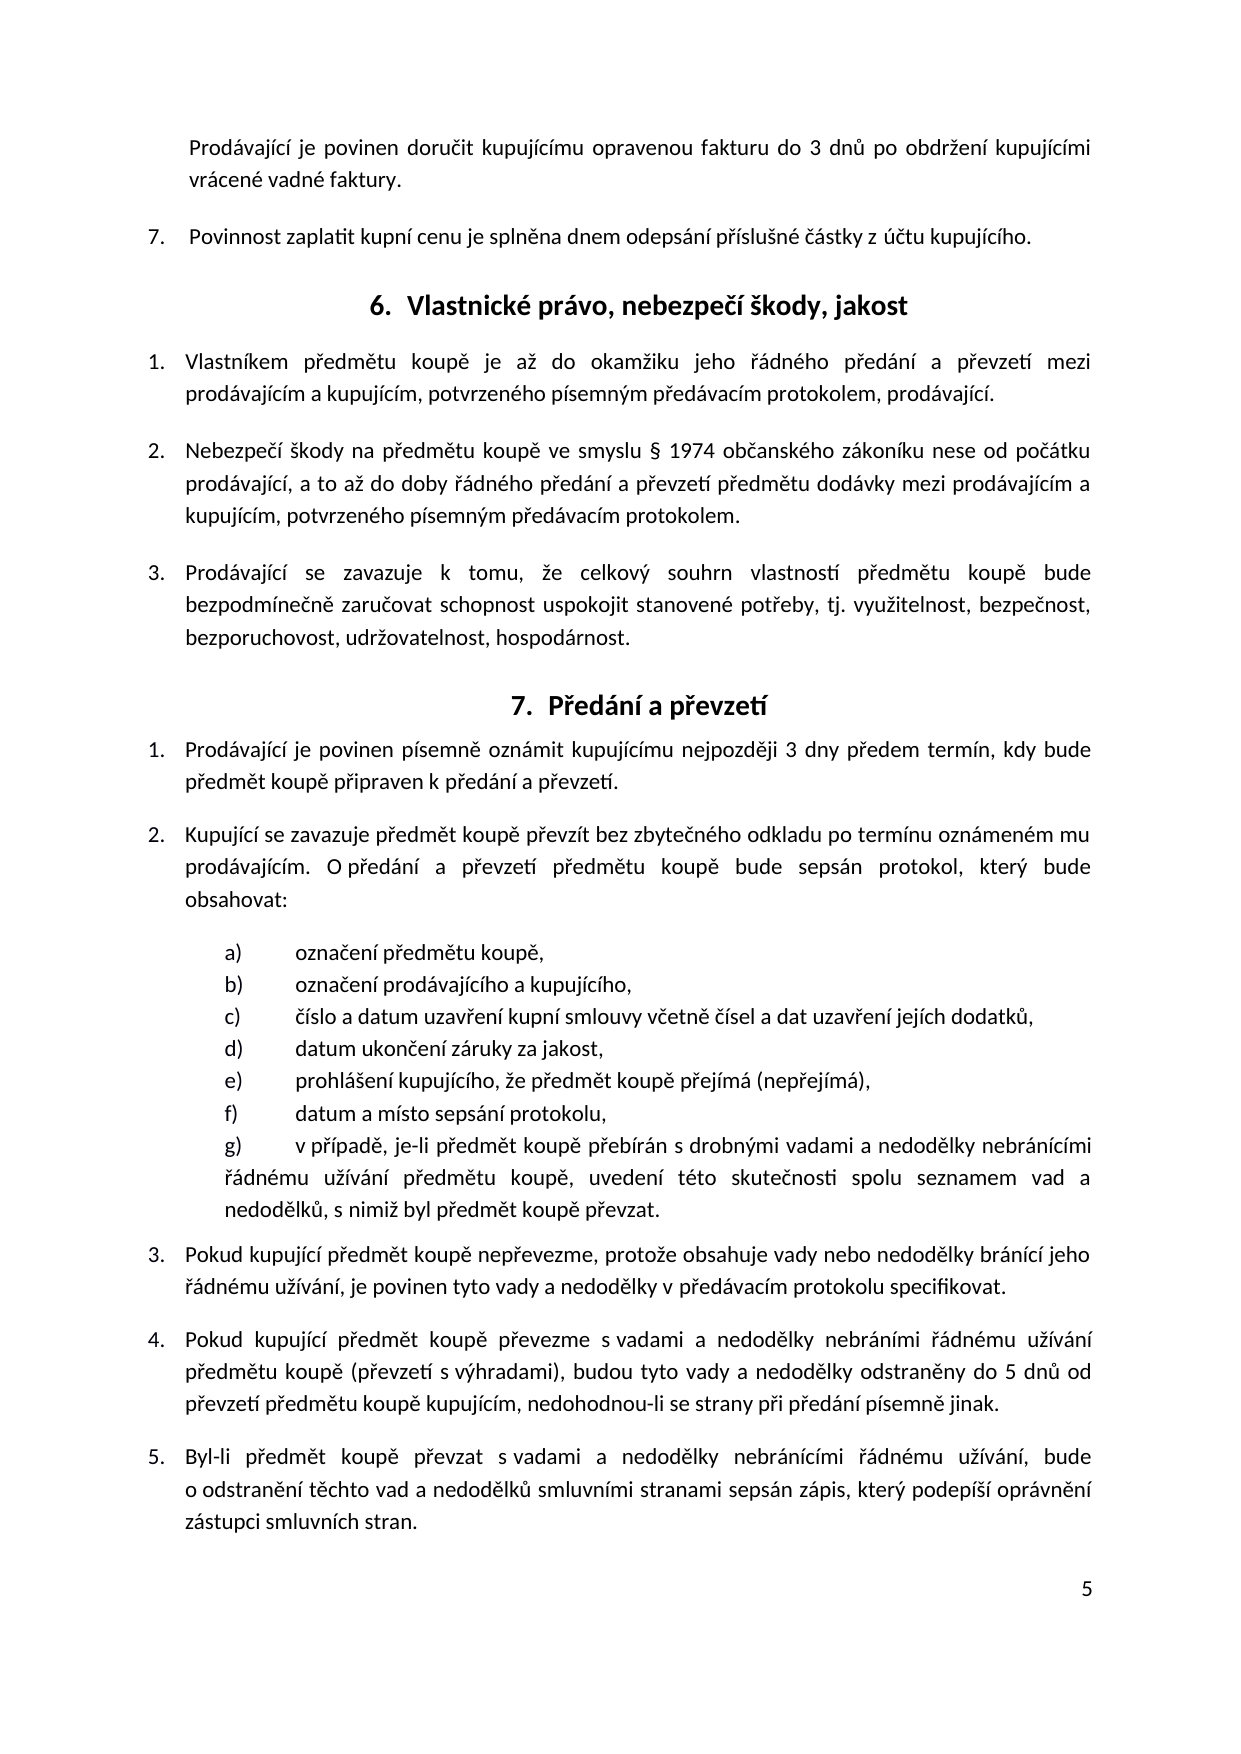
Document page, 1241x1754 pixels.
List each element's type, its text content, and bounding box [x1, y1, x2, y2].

list označení předmětu koupě, [224, 938, 1093, 966]
list Pokud kupující předmět koupě nepřevezme, protože obsahuje vady nebo nedodělky bránící jeho řádnému užívání, je povinen tyto vady a nedodělky v předávacím protokolu specifikovat. [148, 1240, 1093, 1300]
subtitle Předání a převzetí [185, 687, 1093, 723]
list datum a místo sepsání protokolu, [224, 1099, 1093, 1127]
list Pokud kupující předmět koupě převezme s vadami a nedodělky nebráními řádnému užívání předmětu koupě (převzetí s výhradami), budou tyto vady a nedodělky odstraněny do 5 dnů od převzetí předmětu koupě kupujícím, nedohodnou-li se strany při předání písemně jinak. [148, 1325, 1093, 1417]
list Prodávající se zavazuje k tomu, že celkový souhrn vlastností předmětu koupě bude bezpodmínečně zaručovat schopnost uspokojit stanovené potřeby, tj. využitelnost, bezpečnost, bezporuchovost, udržovatelnost, hospodárnost. [148, 558, 1093, 651]
list Vlastníkem předmětu koupě je až do okamžiku jeho řádného předání a převzetí mezi prodávajícím a kupujícím, potvrzeného písemným předávacím protokolem, prodávající. [148, 347, 1093, 407]
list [148, 133, 1093, 193]
list Povinnost zaplatit kupní cenu je splněna dnem odepsání příslušné částky z účtu kupujícího. [148, 222, 1093, 250]
list datum ukončení záruky za jakost, [224, 1034, 1093, 1062]
list v případě, je-li předmět koupě přebírán s drobnými vadami a nedodělky nebránícími řádnému užívání předmětu koupě, uvedení této skutečnosti spolu seznamem vad a nedodělků, s nimiž byl předmět koupě převzat. [224, 1131, 1093, 1223]
subtitle Vlastnické právo, nebezpečí škody, jakost [185, 287, 1093, 322]
list Byl-li předmět koupě převzat s vadami a nedodělky nebránícími řádnému užívání, bude o odstranění těchto vad a nedodělků smluvními stranami sepsán zápis, který podepíší oprávnění zástupci smluvních stran. [148, 1442, 1093, 1535]
list Kupující se zavazuje předmět koupě převzít bez zbytečného odkladu po termínu oznámeném mu prodávajícím. O předání a převzetí předmětu koupě bude sepsán protokol, který bude obsahovat: [148, 820, 1093, 913]
list Prodávající je povinen písemně oznámit kupujícímu nejpozději 3 dny předem termín, kdy bude předmět koupě připraven k předání a převzetí. [148, 735, 1093, 795]
list číslo a datum uzavření kupní smlouvy včetně čísel a dat uzavření jejích dodatků, [224, 1002, 1093, 1030]
list označení prodávajícího a kupujícího, [224, 970, 1093, 998]
list Nebezpečí škody na předmětu koupě ve smyslu § 1974 občanského zákoníku nese od počátku prodávající, a to až do doby řádného předání a převzetí předmětu dodávky mezi prodávajícím a kupujícím, potvrzeného písemným předávacím protokolem. [148, 437, 1093, 529]
list prohlášení kupujícího, že předmět koupě přejímá (nepřejímá), [224, 1066, 1093, 1094]
